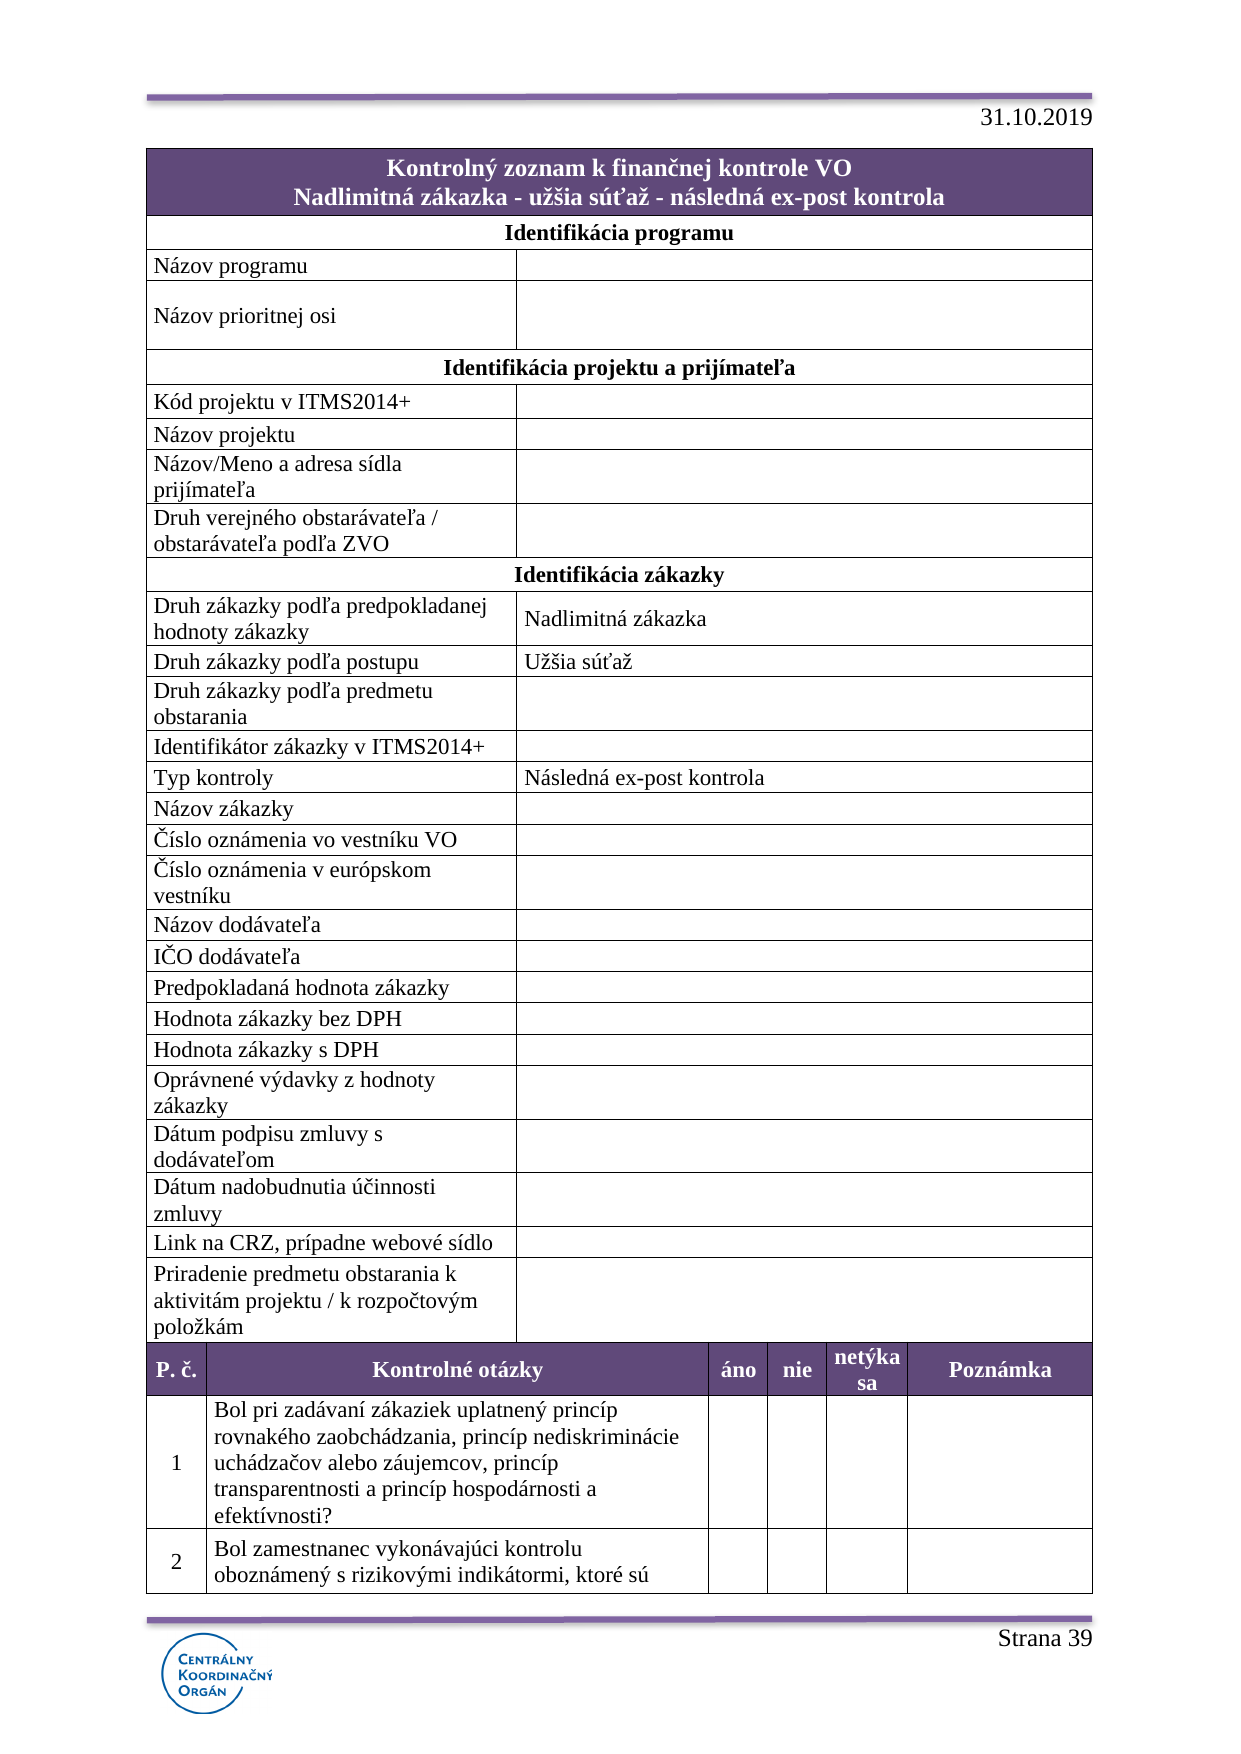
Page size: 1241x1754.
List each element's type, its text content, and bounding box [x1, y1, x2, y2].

table_cell [709, 1396, 767, 1528]
table_cell [908, 1529, 1092, 1593]
table_cell Druh zákazky podľa predmetu obstarania [147, 677, 516, 730]
table_cell Hodnota zákazky bez DPH [147, 1003, 516, 1033]
table_cell Nadlimitná zákazka [517, 592, 1092, 645]
table_cell Číslo oznámenia vo vestníku VO [147, 825, 516, 855]
table_cell Druh zákazky podľa postupu [147, 646, 516, 676]
table_cell Identifikácia projektu a prijímateľa [147, 350, 1092, 383]
table_cell [517, 419, 1092, 449]
table_cell Kód projektu v ITMS2014+ [147, 385, 516, 418]
table_cell [517, 856, 1092, 908]
picture [159, 1631, 272, 1713]
table_cell Link na CRZ, prípadne webové sídlo [147, 1227, 516, 1257]
table_cell [517, 1258, 1092, 1342]
table_cell [517, 972, 1092, 1002]
table_cell 2 [147, 1529, 206, 1593]
table_cell [517, 1120, 1092, 1172]
table_cell [517, 250, 1092, 280]
table_cell [517, 1066, 1092, 1118]
table_cell P. č. [147, 1343, 206, 1395]
table_cell Poznámka [908, 1343, 1092, 1395]
table_cell Názov projektu [147, 419, 516, 449]
table_cell Identifikácia zákazky [147, 558, 1092, 591]
table_cell [827, 1396, 907, 1528]
table_cell Priradenie predmetu obstarania k aktivitám projektu / k rozpočtovým položkám [147, 1258, 516, 1342]
table_cell [517, 941, 1092, 971]
table_header Kontrolný zoznam k finančnej kontrole VO Nadlimitná zákazka - užšia súťaž - následná ex-post kontrola [147, 149, 1092, 215]
table_cell nie [768, 1343, 826, 1395]
table_cell áno [709, 1343, 767, 1395]
table_cell [517, 450, 1092, 503]
table_cell Oprávnené výdavky z hodnoty zákazky [147, 1066, 516, 1118]
table_cell Názov programu [147, 250, 516, 280]
table_cell Identifikácia programu [147, 216, 1092, 249]
table_cell [517, 1173, 1092, 1226]
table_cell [207, 1529, 708, 1593]
table_cell Názov zákazky [147, 793, 516, 823]
table_cell [517, 281, 1092, 349]
table_cell [768, 1396, 826, 1528]
table_cell [768, 1529, 826, 1593]
table_cell [517, 677, 1092, 730]
table_cell [517, 793, 1092, 823]
table_cell Užšia súťaž [517, 646, 1092, 676]
table_cell [517, 504, 1092, 557]
table_cell Druh zákazky podľa predpokladanej hodnoty zákazky [147, 592, 516, 645]
table_cell Identifikátor zákazky v ITMS2014+ [147, 731, 516, 761]
table_cell netýka sa [827, 1343, 907, 1395]
table_cell [517, 1227, 1092, 1257]
table_cell [709, 1529, 767, 1593]
table_cell [517, 731, 1092, 761]
table_cell [908, 1396, 1092, 1528]
table_cell Kontrolné otázky [207, 1343, 708, 1395]
table_cell Bol pri zadávaní zákaziek uplatnený princíp rovnakého zaobchádzania, princíp nediskriminácie uchádzačov alebo záujemcov, princíp transparentnosti a princíp hospodárnosti a efektívnosti? [207, 1396, 708, 1528]
table_cell [827, 1529, 907, 1593]
table_cell [517, 910, 1092, 940]
table_cell Dátum nadobudnutia účinnosti zmluvy [147, 1173, 516, 1226]
table_cell [517, 825, 1092, 855]
table_cell [517, 385, 1092, 418]
table_cell Následná ex-post kontrola [517, 762, 1092, 792]
table_cell Dátum podpisu zmluvy s dodávateľom [147, 1120, 516, 1172]
table_cell 1 [147, 1396, 206, 1528]
table_cell Názov/Meno a adresa sídla prijímateľa [147, 450, 516, 503]
table_cell Číslo oznámenia v európskom vestníku [147, 856, 516, 908]
table_cell IČO dodávateľa [147, 941, 516, 971]
table_cell [517, 1035, 1092, 1065]
table_cell Typ kontroly [147, 762, 516, 792]
table_cell Názov dodávateľa [147, 910, 516, 940]
table_cell Druh verejného obstarávateľa / obstarávateľa podľa ZVO [147, 504, 516, 557]
table_cell Predpokladaná hodnota zákazky [147, 972, 516, 1002]
table_cell Hodnota zákazky s DPH [147, 1035, 516, 1065]
table_cell Názov prioritnej osi [147, 281, 516, 349]
table_cell [517, 1003, 1092, 1033]
